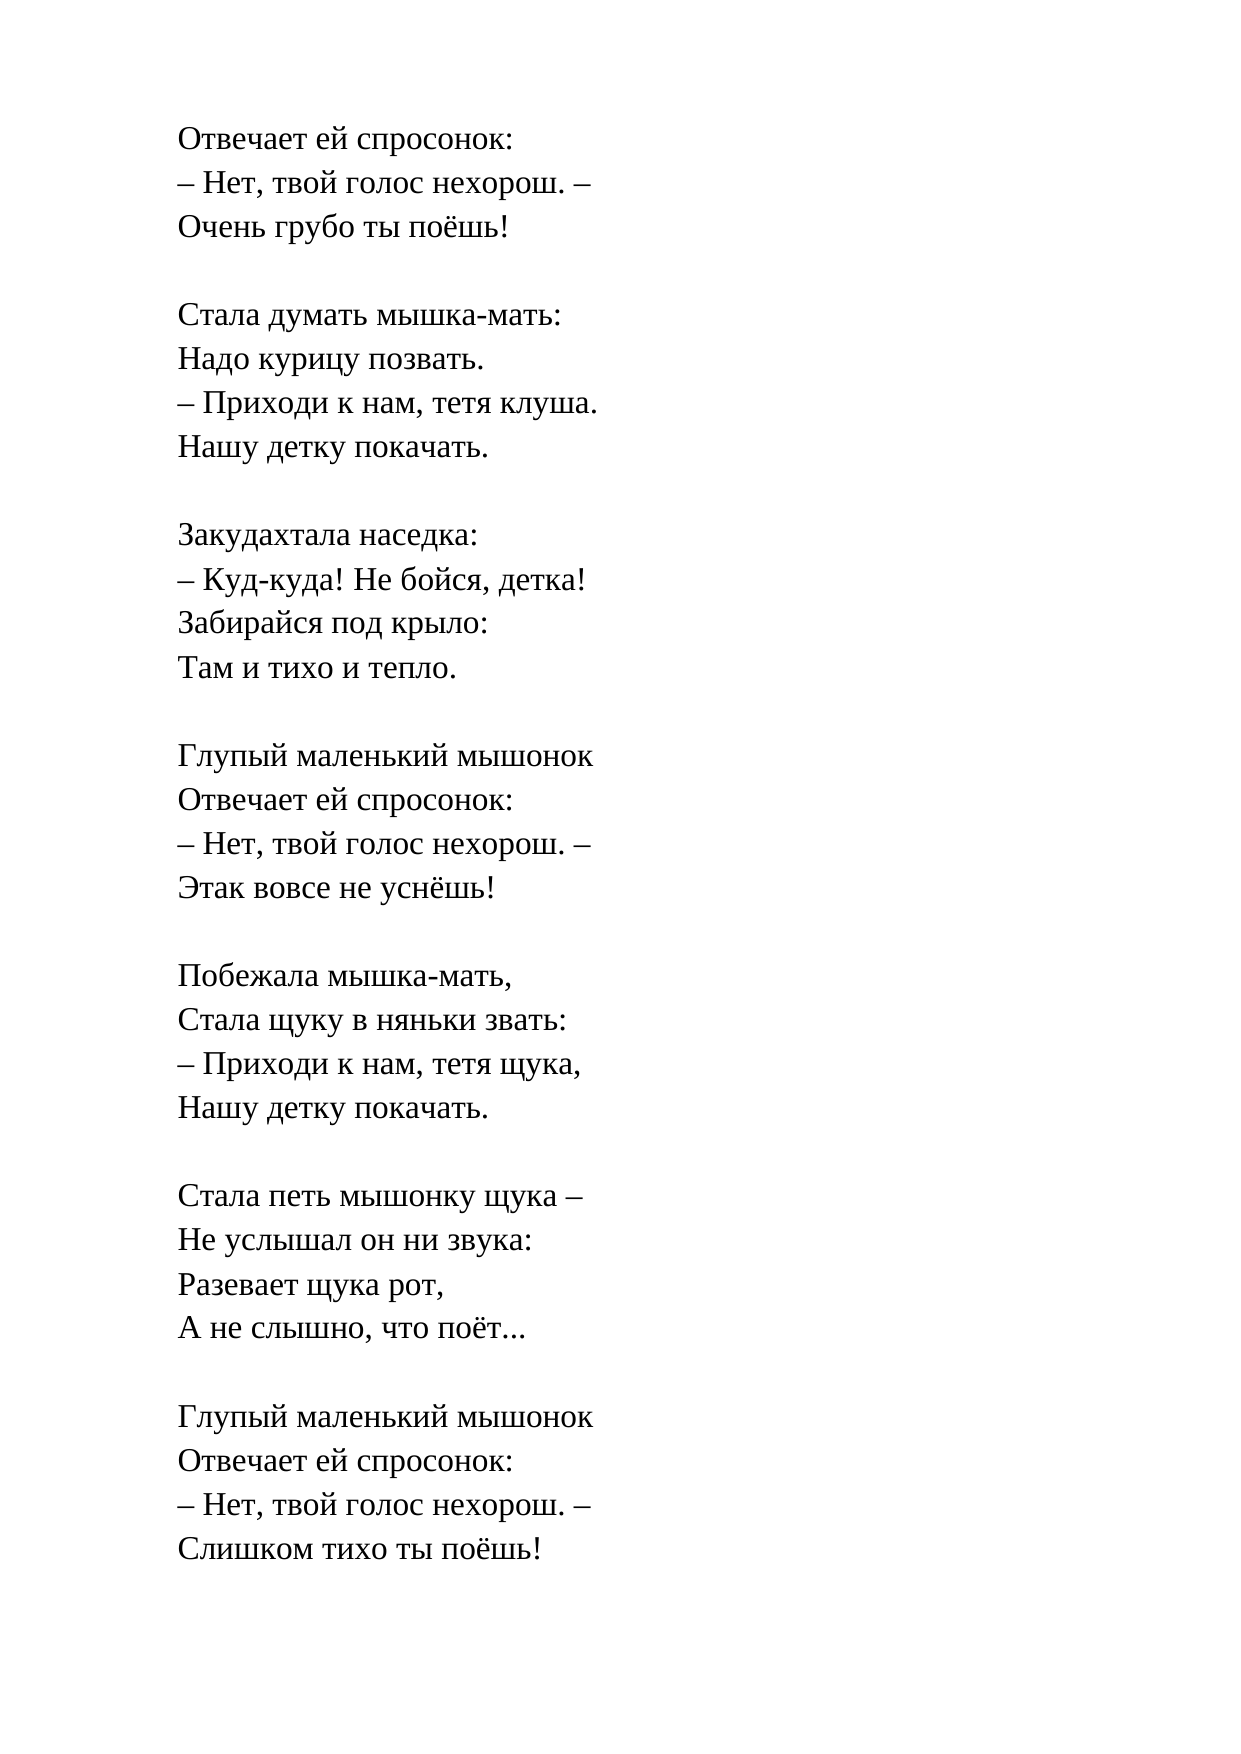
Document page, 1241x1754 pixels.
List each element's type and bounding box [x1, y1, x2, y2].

text [177, 118, 1152, 1611]
